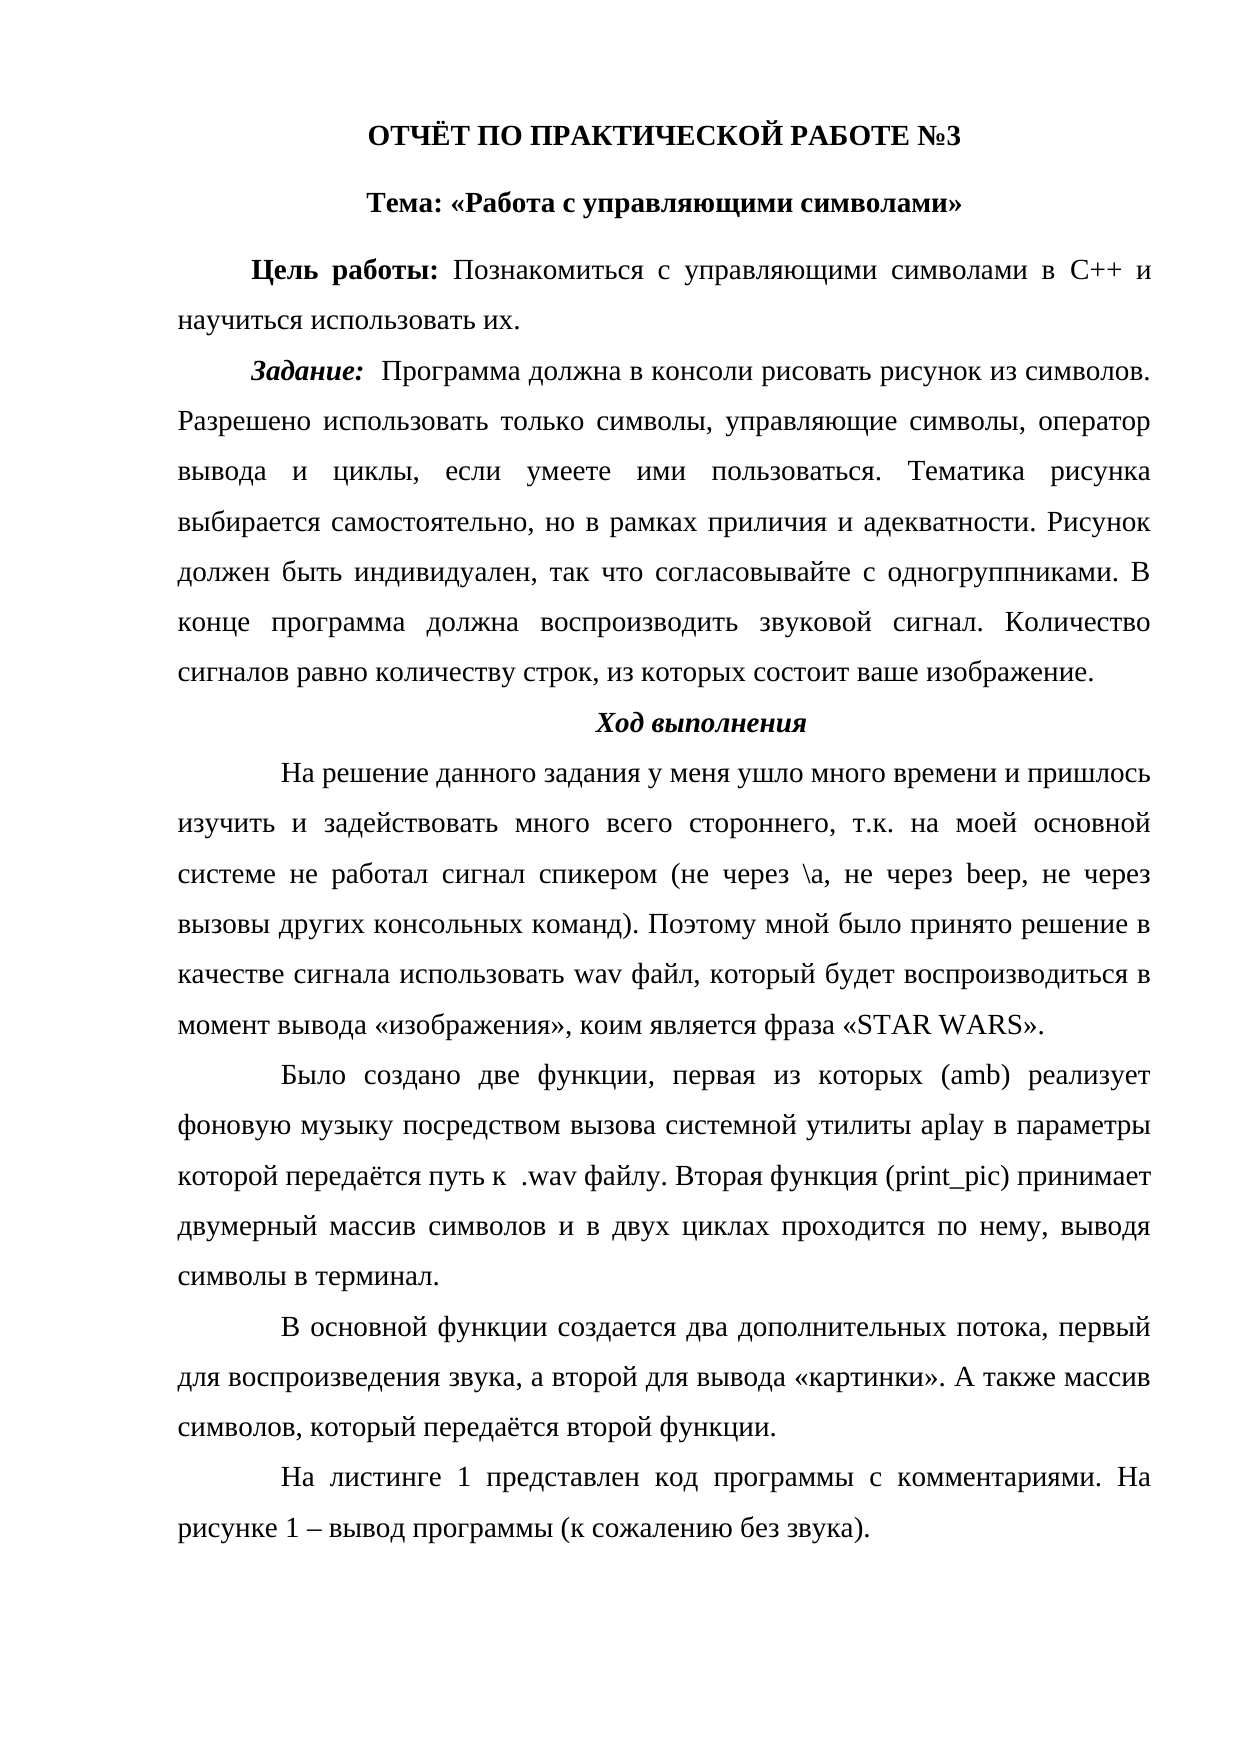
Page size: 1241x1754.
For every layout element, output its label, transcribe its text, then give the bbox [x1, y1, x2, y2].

text Задание: Программа должна в консоли рисовать рисунок из символов. Разрешено использовать только символы, управляющие символы, оператор вывода и циклы, если умеете ими пользоваться. Тематика рисунка выбирается самостоятельно, но в рамках приличия и адекватности. Рисунок должен быть индивидуален, так что согласовывайте с одногруппниками. В конце программа должна воспроизводить звуковой сигнал. Количество сигналов равно количеству строк, из которых состоит ваше изображение. [177, 353, 1152, 688]
text ОТЧЁТ ПО ПРАКТИЧЕСКОЙ РАБОТЕ №3 [177, 118, 1152, 152]
text Тема: «Работа с управляющими символами» [177, 185, 1152, 219]
text В основной функции создается два дополнительных потока, первый для воспроизведения звука, а второй для вывода «картинки». А также массив символов, который передаётся второй функции. [177, 1309, 1152, 1443]
text Ход выполнения [177, 705, 1152, 738]
text Было создано две функции, первая из которых (amb) реализует фоновую музыку посредством вызова системной утилиты aplay в параметры которой передаётся путь к .wav файлу. Вторая функция (print_pic) принимает двумерный массив символов и в двух циклах проходится по нему, выводя символы в терминал. [177, 1057, 1152, 1292]
text На листинге 1 представлен код программы с комментариями. На рисунке 1 – вывод программы (к сожалению без звука). [177, 1459, 1152, 1543]
text На решение данного задания у меня ушло много времени и пришлось изучить и задействовать много всего стороннего, т.к. на моей основной системе не работал сигнал спикером (не через \a, не через beep, не через вызовы других консольных команд). Поэтому мной было принято решение в качестве сигнала использовать wav файл, который будет воспроизводиться в момент вывода «изображения», коим является фраза «STAR WARS». [177, 755, 1152, 1040]
text Цель работы: Познакомиться с управляющими символами в C++ и научиться использовать их. [177, 252, 1152, 336]
